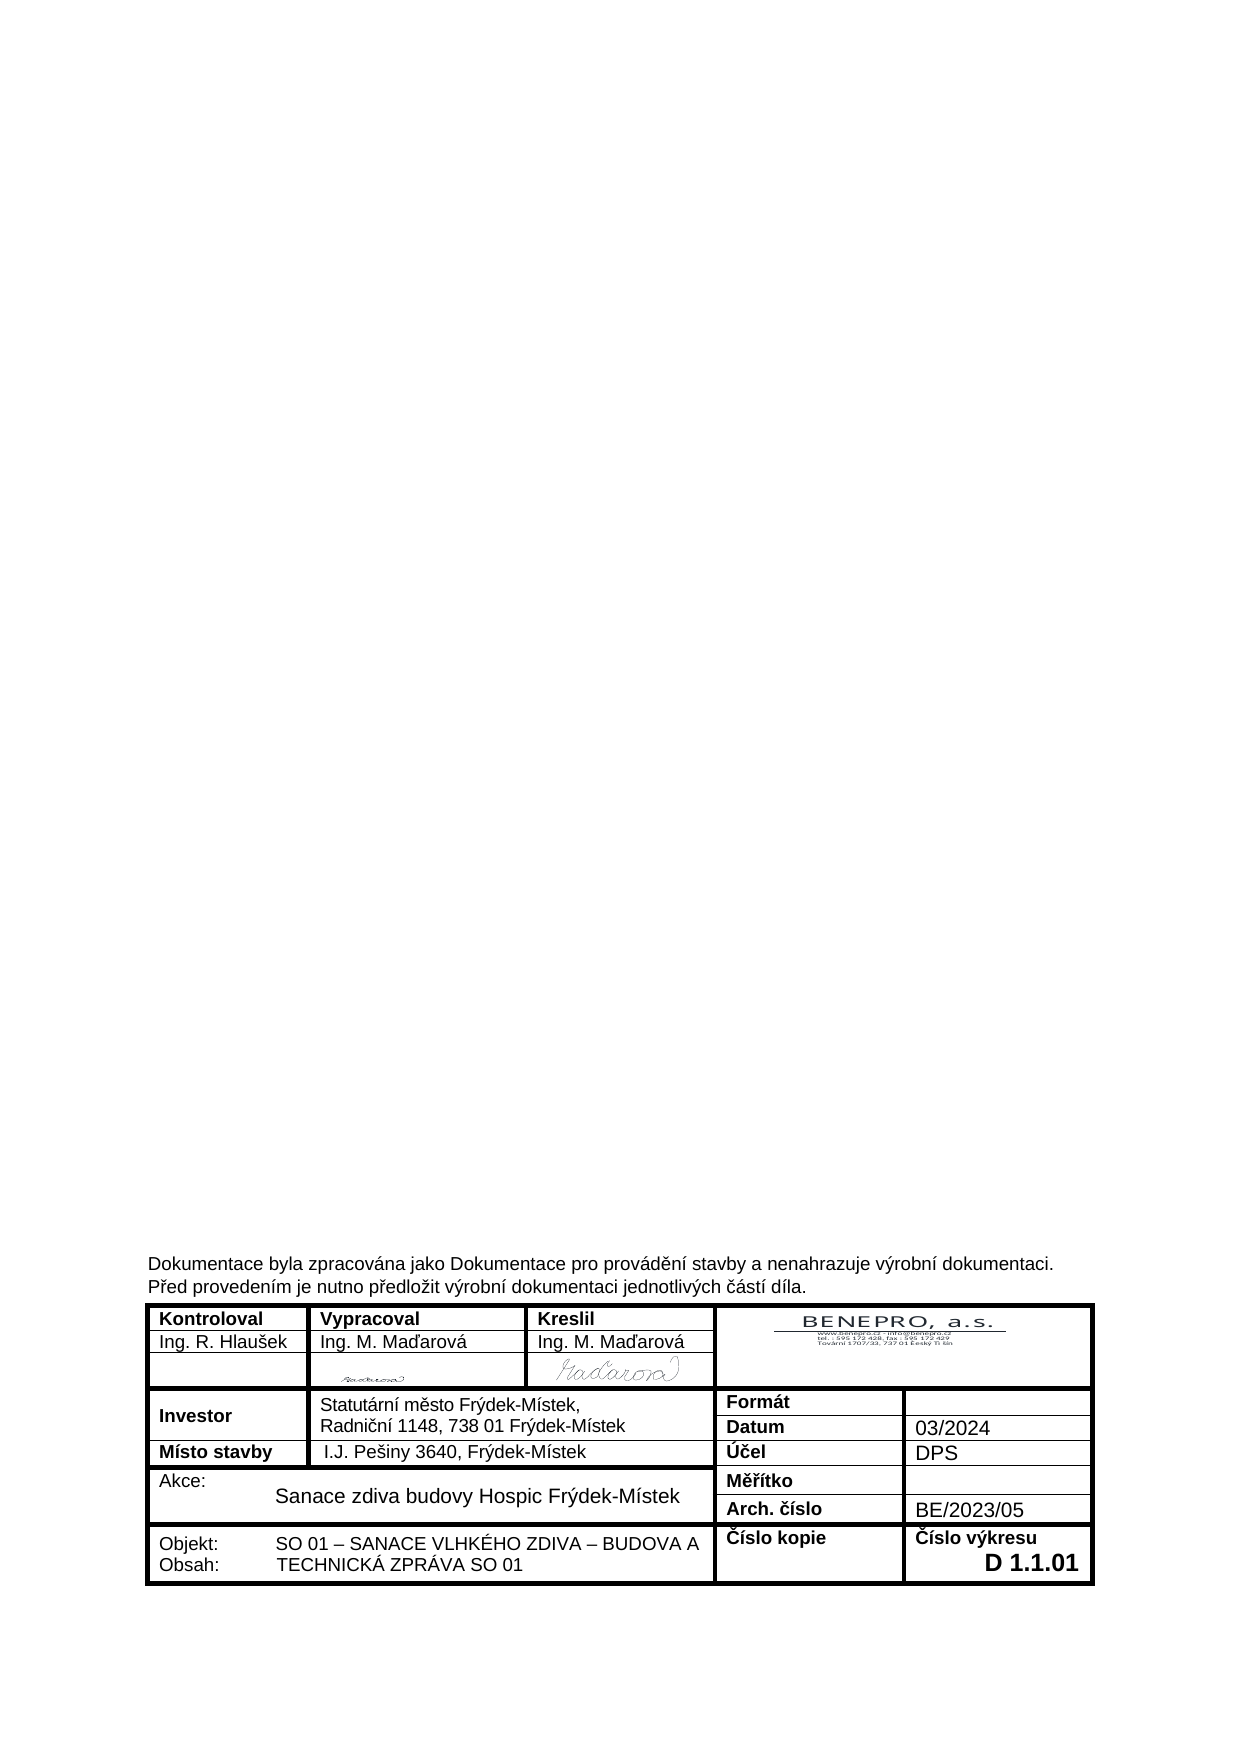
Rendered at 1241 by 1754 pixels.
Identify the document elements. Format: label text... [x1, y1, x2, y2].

table_cell Formát [717, 1391, 902, 1415]
table_cell Sanace zdiva budovy Hospic Frýdek-Místek [264, 1470, 713, 1522]
table_cell 03/2024 [906, 1416, 1090, 1440]
table_cell Ing. M. Maďarová [311, 1331, 524, 1352]
table_cell Místo stavby [150, 1441, 306, 1465]
table_cell [150, 1353, 306, 1386]
table_cell Číslo výkresu D 1.1.01 [906, 1527, 1090, 1581]
table_header Kreslil [528, 1308, 713, 1329]
table_cell Účel [717, 1441, 902, 1465]
table_header Vypracoval [311, 1308, 524, 1329]
table_header Kontroloval [150, 1308, 306, 1329]
table_cell Statutární město Frýdek-Místek, Radniční 1148, 738 01 Frýdek-Místek [311, 1391, 713, 1440]
table_cell [311, 1353, 524, 1386]
table_header [717, 1308, 1090, 1386]
table_cell [528, 1353, 713, 1386]
table_cell Ing. R. Hlaušek [150, 1331, 306, 1352]
table_cell Arch. číslo [717, 1495, 902, 1522]
table_cell BE/2023/05 [906, 1495, 1090, 1522]
table_cell Číslo kopie [717, 1527, 902, 1581]
table_cell Ing. M. Maďarová [528, 1331, 713, 1352]
table_cell [906, 1391, 1090, 1415]
table_cell Datum [717, 1416, 902, 1440]
table_cell [906, 1466, 1090, 1493]
table_cell I.J. Pešiny 3640, Frýdek-Místek [311, 1441, 713, 1465]
table_cell Investor [150, 1391, 306, 1440]
text Dokumentace byla zpracována jako Dokumentace pro provádění stavby a nenahrazuje výrobní dokumentaci. Před provedením je nutno předložit výrobní dokumentaci jednotlivých částí díla. [148, 1253, 1093, 1297]
table_cell Objekt: SO 01 – SANACE VLHKÉHO ZDIVA – BUDOVA A Obsah: TECHNICKÁ ZPRÁVA SO 01 [150, 1527, 713, 1581]
table_cell Akce: [150, 1470, 264, 1522]
table_cell DPS [906, 1441, 1090, 1465]
table_cell Měřítko [717, 1466, 902, 1493]
